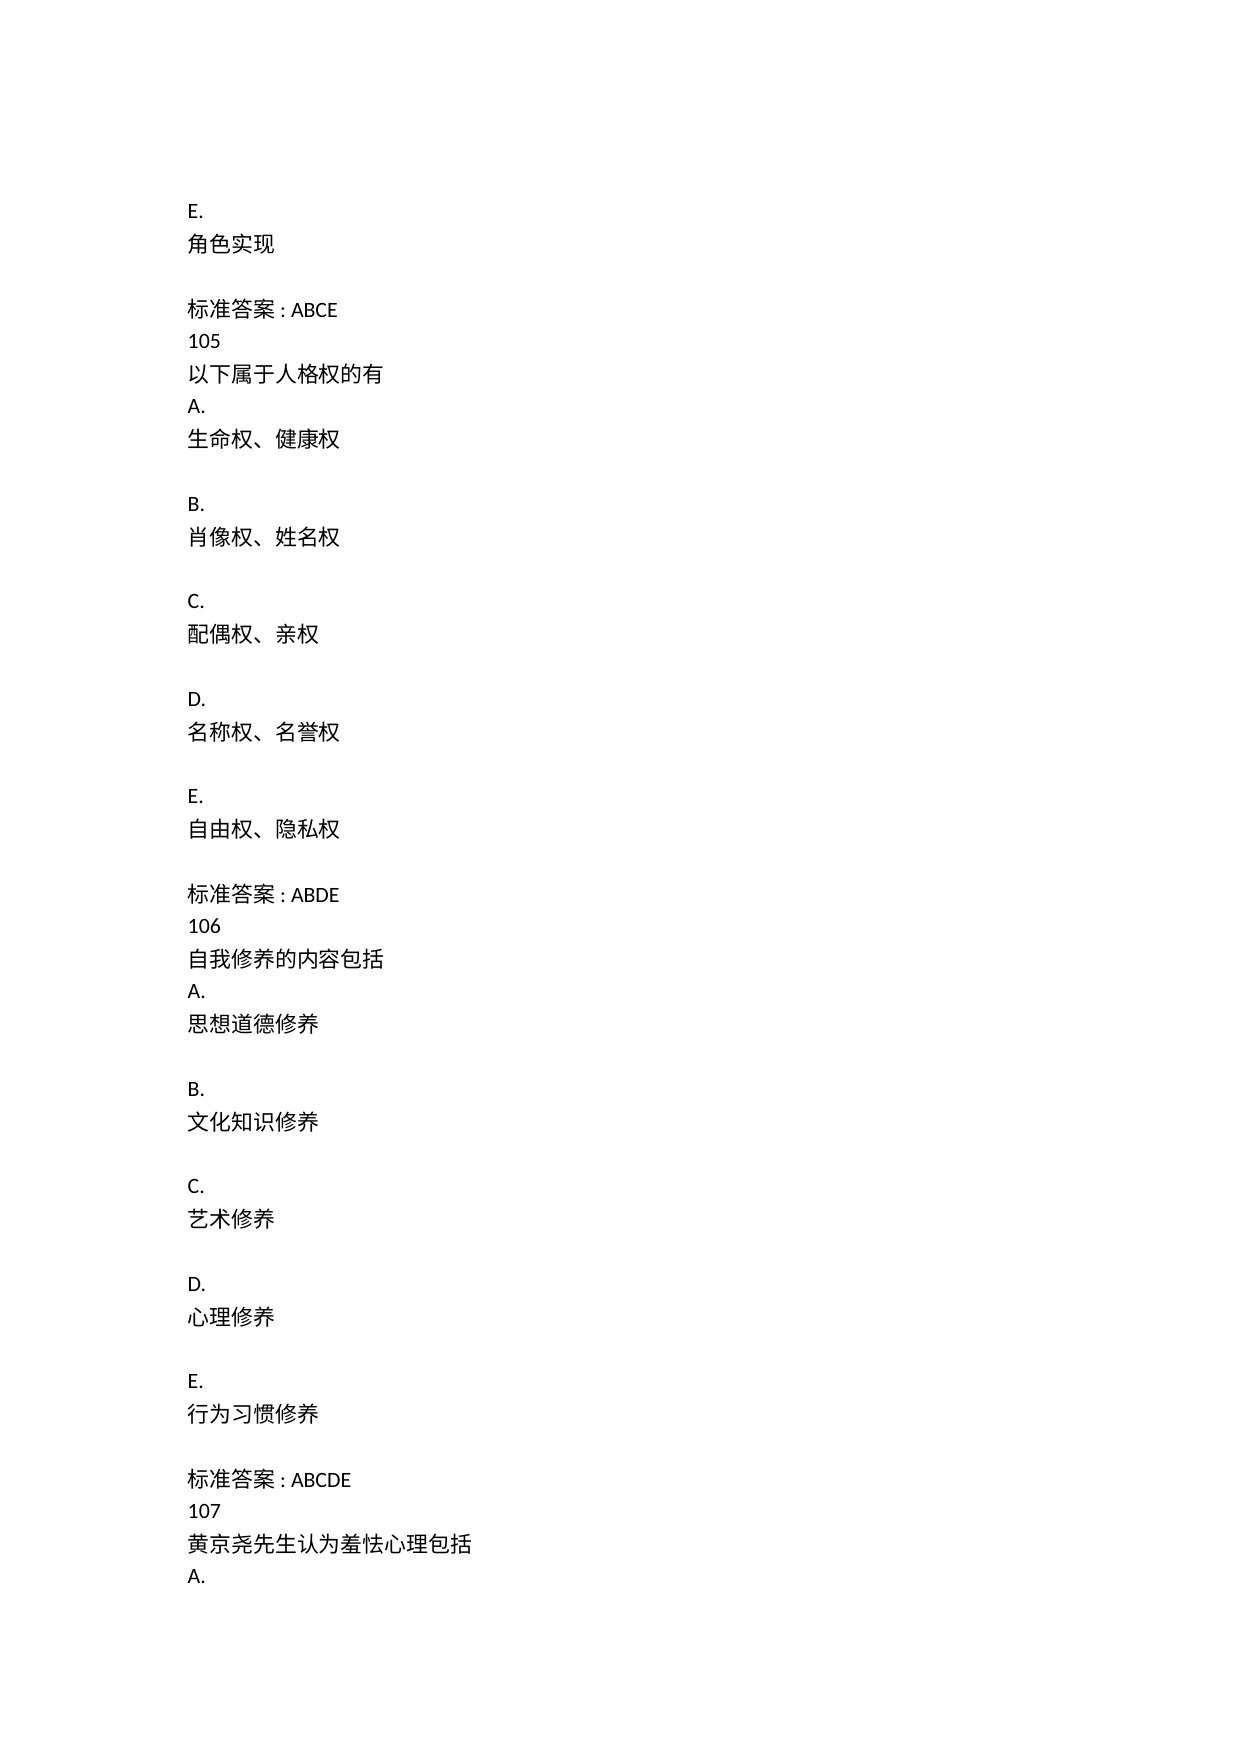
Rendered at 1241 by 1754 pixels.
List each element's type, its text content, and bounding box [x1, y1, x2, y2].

text 105 [187, 324, 1053, 357]
text 角色实现 [187, 227, 1053, 259]
text 思想道德修养 [187, 1007, 1053, 1039]
text 生命权、健康权 [187, 422, 1053, 454]
text 自由权、隐私权 [187, 812, 1053, 844]
text C. [187, 1169, 1053, 1202]
text C. [187, 584, 1053, 617]
text 标准答案 : ABDE [187, 877, 1053, 909]
text D. [187, 682, 1053, 714]
text D. [187, 1267, 1053, 1299]
text 心理修养 [187, 1299, 1053, 1332]
text 文化知识修养 [187, 1104, 1053, 1137]
text 107 [187, 1494, 1053, 1527]
text E. [187, 194, 1053, 227]
text 106 [187, 909, 1053, 942]
text 自我修养的内容包括 [187, 942, 1053, 974]
text E. [187, 1364, 1053, 1397]
text 黄京尧先生认为羞怯心理包括 [187, 1527, 1053, 1559]
text 肖像权、姓名权 [187, 519, 1053, 552]
text 标准答案 : ABCDE [187, 1462, 1053, 1494]
text B. [187, 1072, 1053, 1104]
text A. [187, 1559, 1053, 1592]
text E. [187, 779, 1053, 812]
text B. [187, 487, 1053, 519]
text 配偶权、亲权 [187, 617, 1053, 649]
text 以下属于人格权的有 [187, 357, 1053, 389]
text 标准答案 : ABCE [187, 292, 1053, 324]
text A. [187, 389, 1053, 422]
text A. [187, 974, 1053, 1007]
text 名称权、名誉权 [187, 714, 1053, 747]
text 行为习惯修养 [187, 1397, 1053, 1429]
text 艺术修养 [187, 1202, 1053, 1234]
